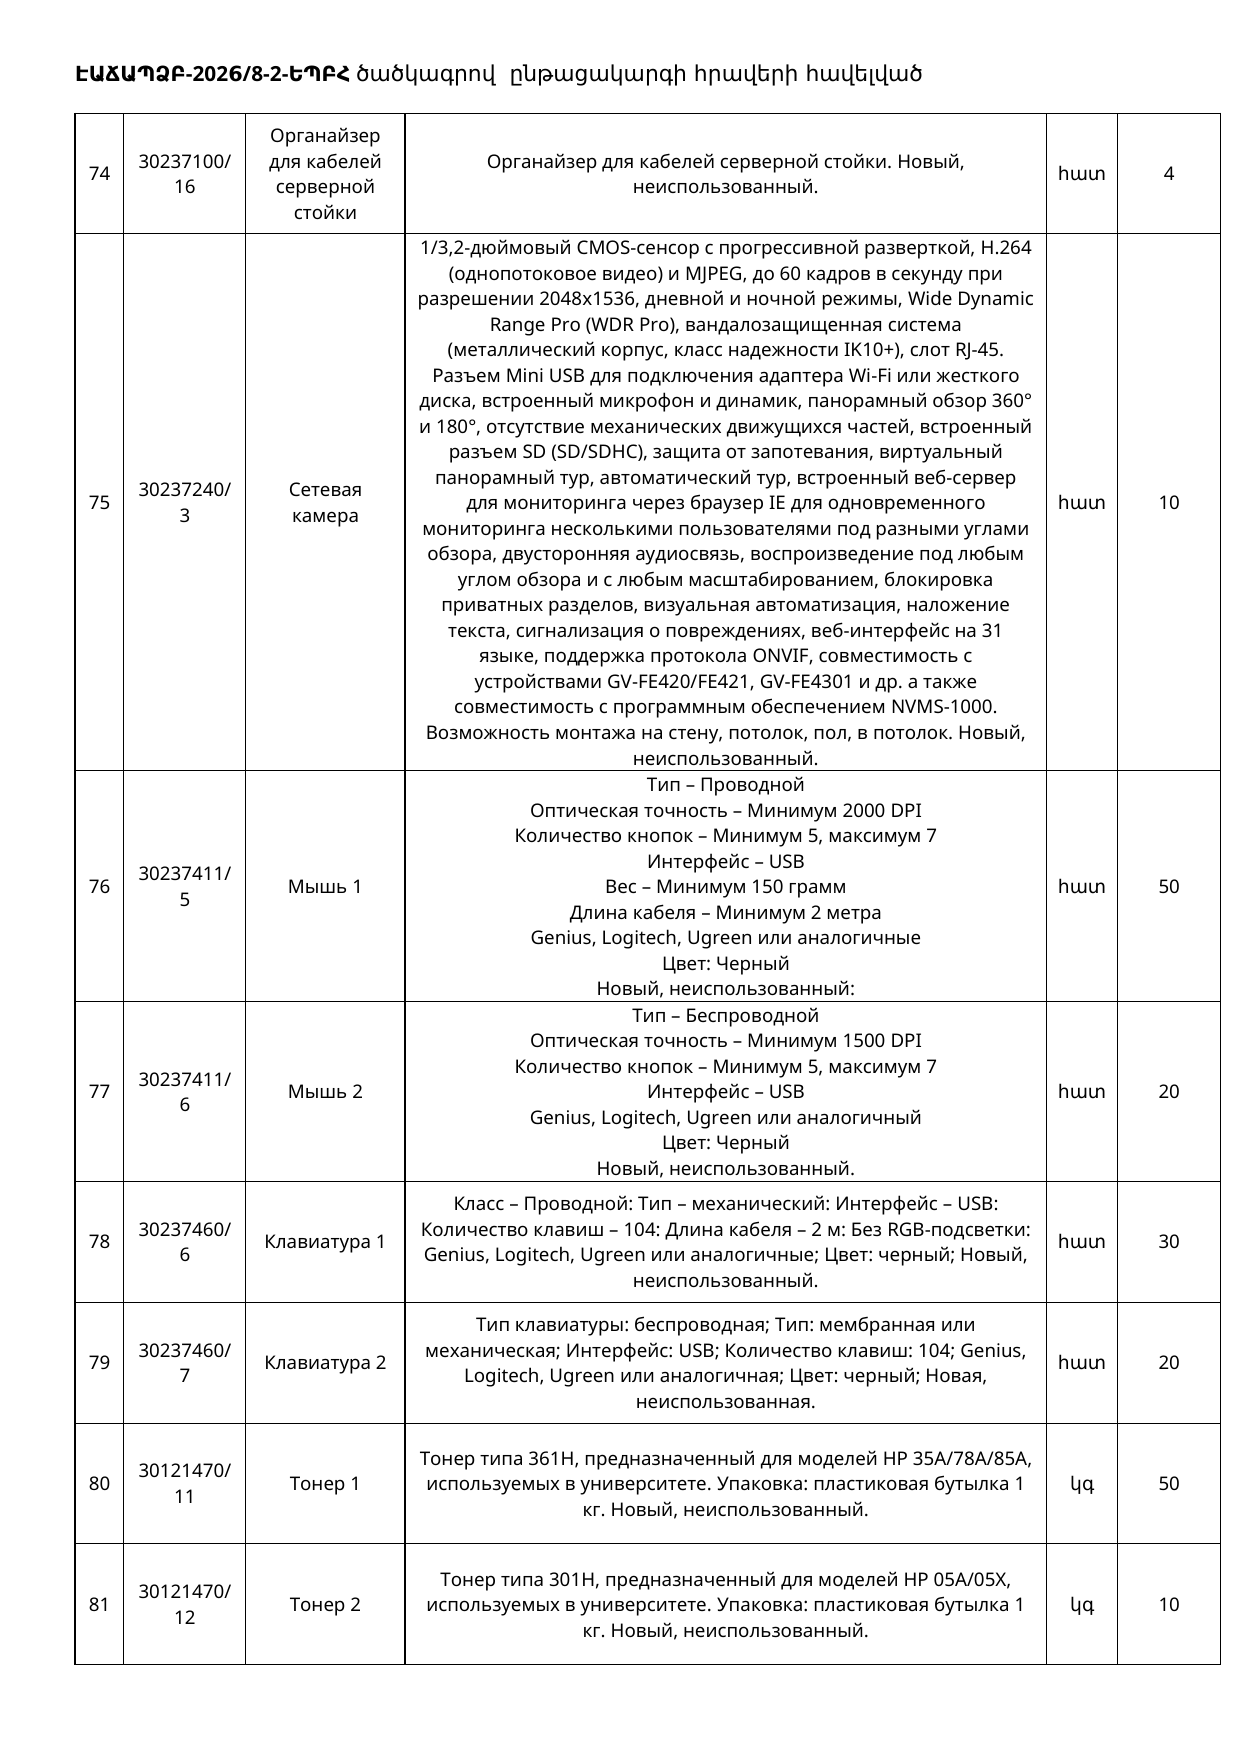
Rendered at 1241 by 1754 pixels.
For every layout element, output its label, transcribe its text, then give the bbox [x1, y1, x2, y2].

table_cell 74 [76, 114, 123, 233]
table_cell Тип – Беспроводной Оптическая точность – Минимум 1500 DPI Количество кнопок – Минимум 5, максимум 7 Интерфейс – USB Genius, Logitech, Ugreen или аналогичный Цвет: Черный Новый, неиспользованный. [406, 1002, 1046, 1181]
table_cell 77 [76, 1002, 123, 1181]
table_cell Тонер 2 [246, 1544, 404, 1664]
table_cell 20 [1118, 1303, 1220, 1422]
table_cell 30237411/6 [124, 1002, 245, 1181]
table_cell 30121470/11 [124, 1424, 245, 1543]
table_cell Тонер типа 361H, предназначенный для моделей HP 35A/78A/85A, используемых в университете. Упаковка: пластиковая бутылка 1 кг. Новый, неиспользованный. [406, 1424, 1046, 1543]
table_cell 1/3,2-дюймовый CMOS-сенсор с прогрессивной разверткой, H.264 (однопотоковое видео) и MJPEG, до 60 кадров в секунду при разрешении 2048x1536, дневной и ночной режимы, Wide Dynamic Range Pro (WDR Pro), вандалозащищенная система (металлический корпус, класс надежности IK10+), слот RJ-45. Разъем Mini USB для подключения адаптера Wi-Fi или жесткого диска, встроенный микрофон и динамик, панорамный обзор 360° и 180°, отсутствие механических движущихся частей, встроенный разъем SD (SD/SDHC), защита от запотевания, виртуальный панорамный тур, автоматический тур, встроенный веб-сервер для мониторинга через браузер IE для одновременного мониторинга несколькими пользователями под разными углами обзора, двусторонняя аудиосвязь, воспроизведение под любым углом обзора и с любым масштабированием, блокировка приватных разделов, визуальная автоматизация, наложение текста, сигнализация о повреждениях, веб-интерфейс на 31 языке, поддержка протокола ONVIF, совместимость с устройствами GV-FE420/FE421, GV-FE4301 и др. а также совместимость с программным обеспечением NVMS-1000. Возможность монтажа на стену, потолок, пол, в потолок. Новый, неиспользованный. [406, 234, 1046, 770]
table_cell 30237240/3 [124, 234, 245, 770]
table_cell Органайзер для кабелей серверной стойки. Новый, неиспользованный. [406, 114, 1046, 233]
table_cell 50 [1118, 771, 1220, 1001]
table_cell Тип клавиатуры: беспроводная; Тип: мембранная или механическая; Интерфейс: USB; Количество клавиш: 104; Genius, Logitech, Ugreen или аналогичная; Цвет: черный; Новая, неиспользованная. [406, 1303, 1046, 1422]
table_cell 4 [1118, 114, 1220, 233]
table_cell Органайзер для кабелей серверной стойки [246, 114, 404, 233]
table_cell հատ [1047, 771, 1117, 1001]
table_cell Сетевая камера [246, 234, 404, 770]
table_cell Клавиатура 2 [246, 1303, 404, 1422]
table_cell 81 [76, 1544, 123, 1664]
table_cell Тонер 1 [246, 1424, 404, 1543]
table_cell 20 [1118, 1002, 1220, 1181]
table_cell 30237100/16 [124, 114, 245, 233]
table_cell 30237460/7 [124, 1303, 245, 1422]
table_cell 30 [1118, 1182, 1220, 1302]
table_cell 80 [76, 1424, 123, 1543]
table_cell Мышь 2 [246, 1002, 404, 1181]
table_cell Клавиатура 1 [246, 1182, 404, 1302]
table_cell Класс – Проводной: Тип – механический: Интерфейс – USB: Количество клавиш – 104: Длина кабеля – 2 м: Без RGB-подсветки: Genius, Logitech, Ugreen или аналогичные; Цвет: черный; Новый, неиспользованный. [406, 1182, 1046, 1302]
table_cell 76 [76, 771, 123, 1001]
table_cell 30237411/5 [124, 771, 245, 1001]
table_cell Мышь 1 [246, 771, 404, 1001]
table_cell հատ [1047, 114, 1117, 233]
table_cell հատ [1047, 1303, 1117, 1422]
table_cell կգ [1047, 1424, 1117, 1543]
table_cell Тонер типа 301H, предназначенный для моделей HP 05A/05X, используемых в университете. Упаковка: пластиковая бутылка 1 кг. Новый, неиспользованный. [406, 1544, 1046, 1664]
table_cell 30237460/6 [124, 1182, 245, 1302]
table_cell 10 [1118, 1544, 1220, 1664]
table_cell հատ [1047, 1182, 1117, 1302]
table_cell 50 [1118, 1424, 1220, 1543]
table_cell 10 [1118, 234, 1220, 770]
table_cell Тип – Проводной Оптическая точность – Минимум 2000 DPI Количество кнопок – Минимум 5, максимум 7 Интерфейс – USB Вес – Минимум 150 грамм Длина кабеля – Минимум 2 метра Genius, Logitech, Ugreen или аналогичные Цвет: Черный Новый, неиспользованный: [406, 771, 1046, 1001]
table_cell հատ [1047, 1002, 1117, 1181]
table_cell հատ [1047, 234, 1117, 770]
table_cell 75 [76, 234, 123, 770]
table_cell 78 [76, 1182, 123, 1302]
table_cell 79 [76, 1303, 123, 1422]
table_cell 30121470/12 [124, 1544, 245, 1664]
table_cell կգ [1047, 1544, 1117, 1664]
